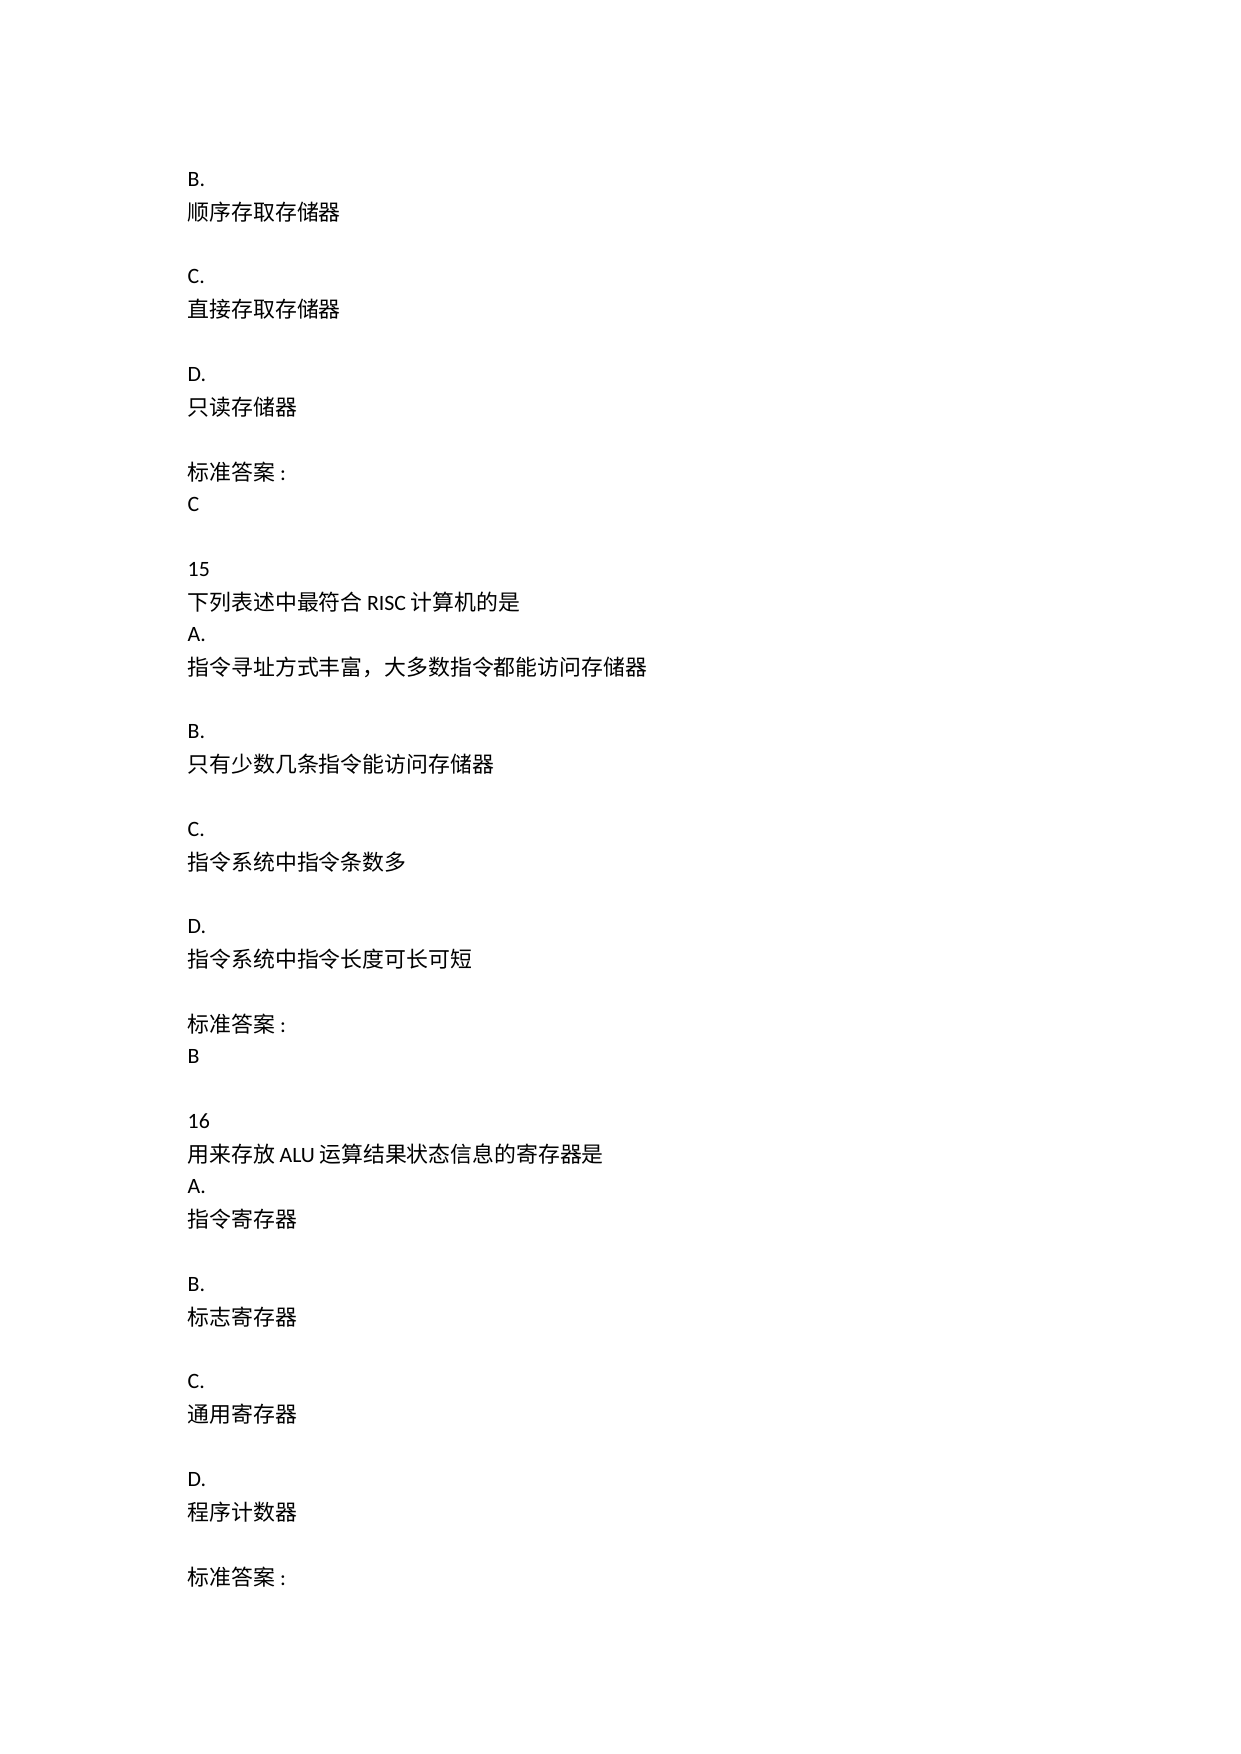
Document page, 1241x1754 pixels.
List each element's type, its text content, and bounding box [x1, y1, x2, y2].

text 标准答案 : [187, 1559, 1053, 1592]
text 用来存放ALU运算结果状态信息的寄存器是 [187, 1137, 1053, 1169]
text B. [187, 714, 1053, 747]
text A. [187, 617, 1053, 649]
text 直接存取存储器 [187, 292, 1053, 324]
text 标准答案 : [187, 454, 1053, 487]
text D. [187, 909, 1053, 942]
text 下列表述中最符合RISC计算机的是 [187, 584, 1053, 617]
text B. [187, 162, 1053, 194]
text 指令寄存器 [187, 1202, 1053, 1234]
text C. [187, 259, 1053, 292]
text 指令系统中指令长度可长可短 [187, 942, 1053, 974]
text 指令系统中指令条数多 [187, 844, 1053, 877]
text 16 [187, 1104, 1053, 1137]
text B. [187, 1267, 1053, 1299]
text 标准答案 : [187, 1007, 1053, 1039]
text B [187, 1039, 1053, 1072]
text D. [187, 357, 1053, 389]
text 通用寄存器 [187, 1397, 1053, 1429]
text C [187, 487, 1053, 519]
text A. [187, 1169, 1053, 1202]
text 标志寄存器 [187, 1299, 1053, 1332]
text 只有少数几条指令能访问存储器 [187, 747, 1053, 779]
text C. [187, 812, 1053, 844]
text D. [187, 1462, 1053, 1494]
text 顺序存取存储器 [187, 194, 1053, 227]
text 只读存储器 [187, 389, 1053, 422]
text C. [187, 1364, 1053, 1397]
text 指令寻址方式丰富，大多数指令都能访问存储器 [187, 649, 1053, 682]
text 15 [187, 552, 1053, 584]
text 程序计数器 [187, 1494, 1053, 1527]
